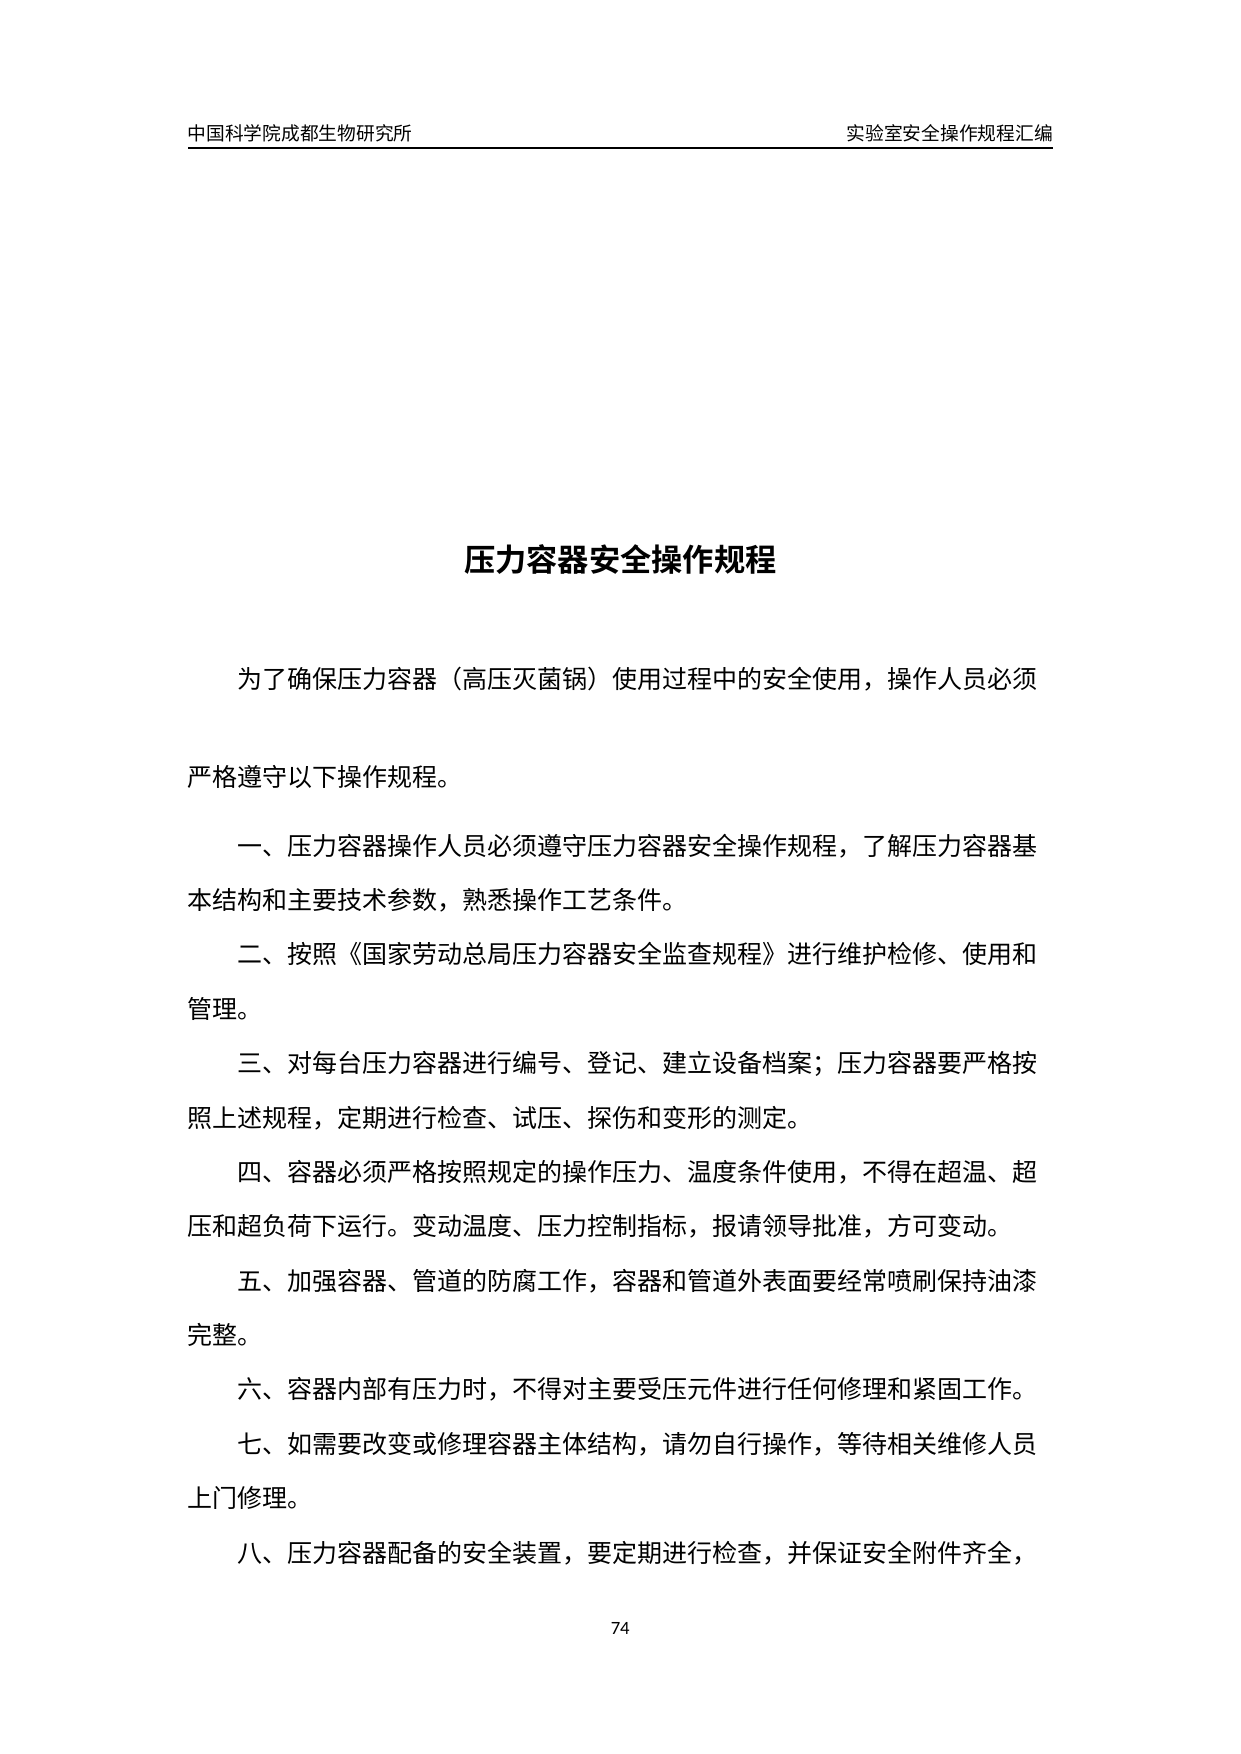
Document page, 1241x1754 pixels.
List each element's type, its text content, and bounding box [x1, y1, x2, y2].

list 压力容器操作人员必须遵守压力容器安全操作规程，了解压力容器基本结构和主要技术参数，熟悉操作工艺条件。 [187, 826, 1053, 917]
subtitle 压力容器安全操作规程 [187, 526, 1053, 591]
list 加强容器、管道的防腐工作，容器和管道外表面要经常喷刷保持油漆完整。 [187, 1261, 1053, 1352]
text 为了确保压力容器（高压灭菌锅）使用过程中的安全使用，操作人员必须严格遵守以下操作规程。 [187, 646, 1053, 808]
list 容器内部有压力时，不得对主要受压元件进行任何修理和紧固工作。 [187, 1370, 1053, 1406]
list 对每台压力容器进行编号、登记、建立设备档案；压力容器要严格按照上述规程，定期进行检查、试压、探伤和变形的测定。 [187, 1044, 1053, 1134]
list 按照《国家劳动总局压力容器安全监查规程》进行维护检修、使用和管理。 [187, 935, 1053, 1026]
list 容器必须严格按照规定的操作压力、温度条件使用，不得在超温、超压和超负荷下运行。变动温度、压力控制指标，报请领导批准，方可变动。 [187, 1152, 1053, 1243]
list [187, 1533, 1053, 1569]
list 如需要改变或修理容器主体结构，请勿自行操作，等待相关维修人员上门修理。 [187, 1424, 1053, 1515]
